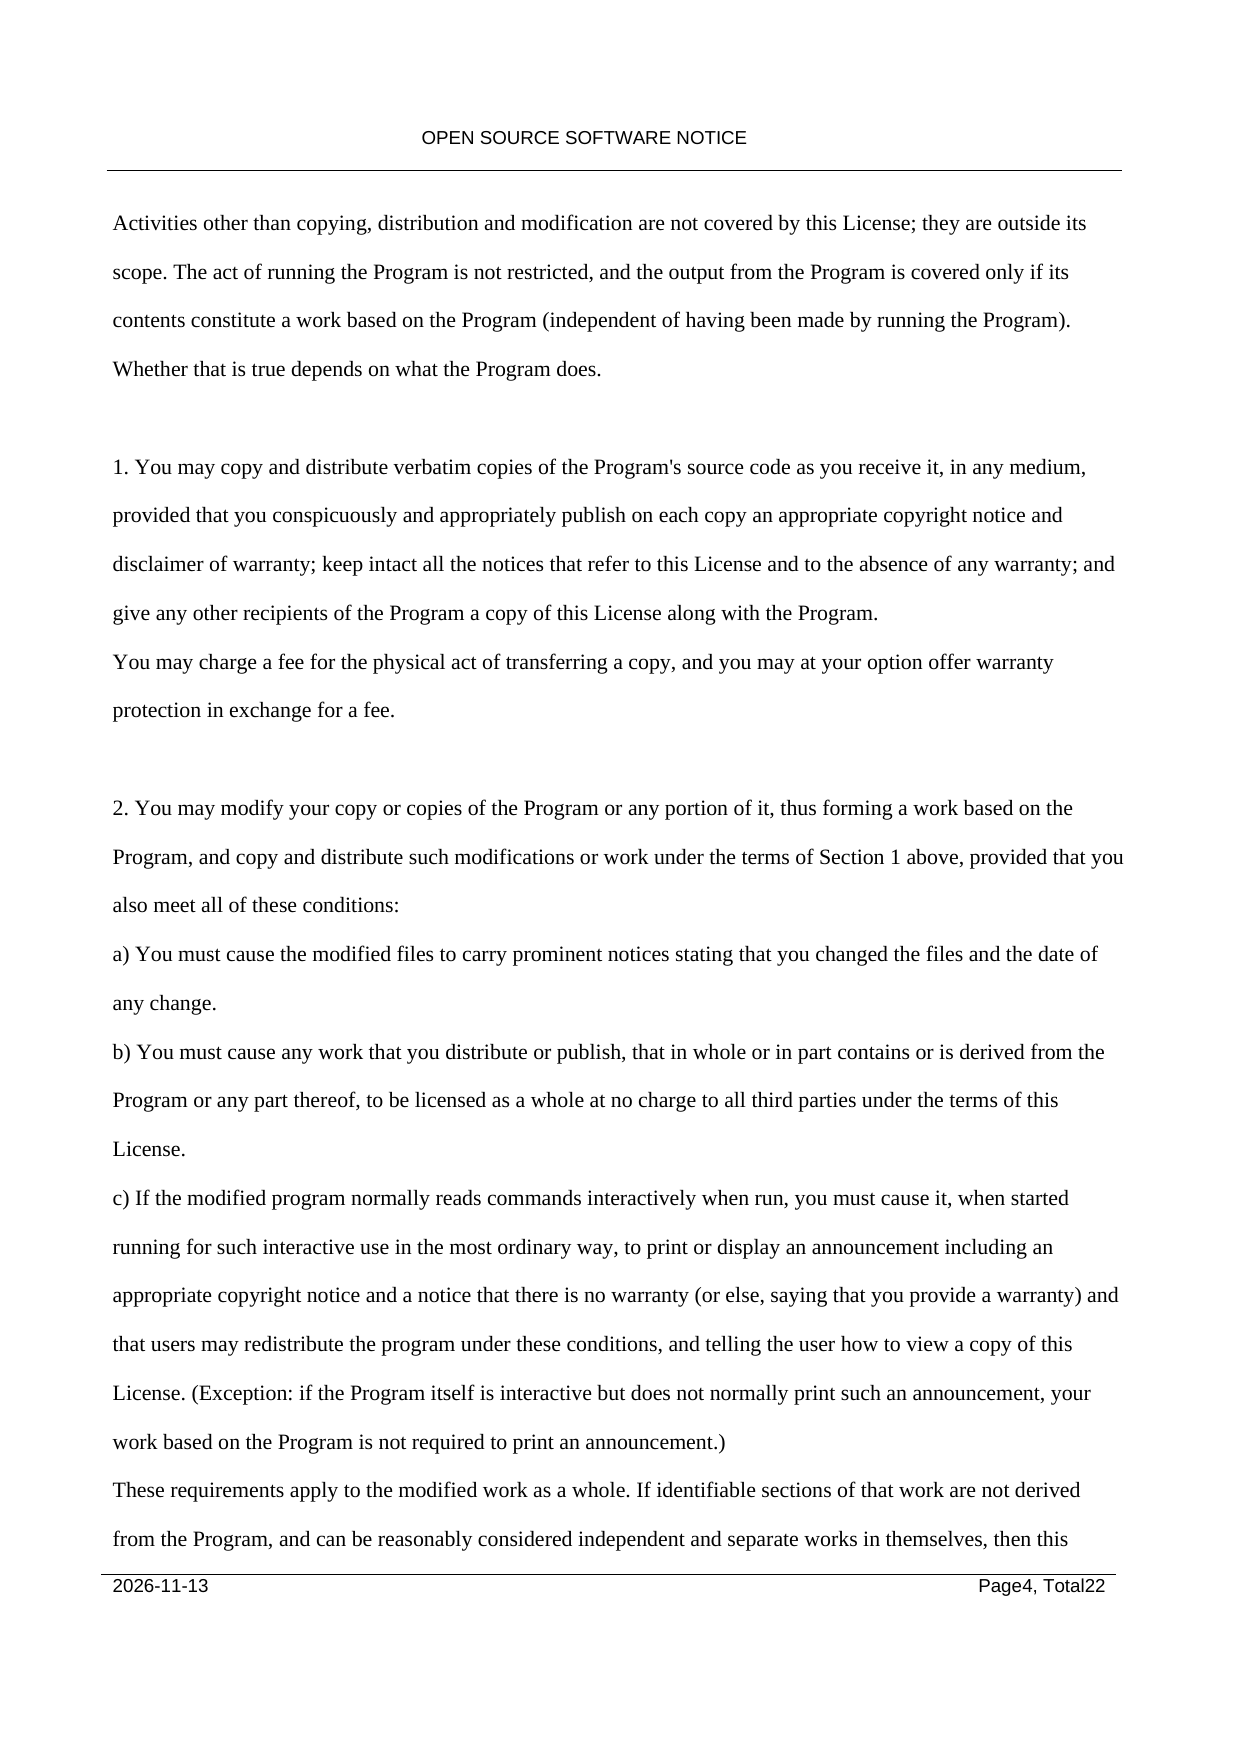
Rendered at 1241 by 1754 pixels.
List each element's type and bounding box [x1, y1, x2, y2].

text [112, 206, 1128, 1555]
